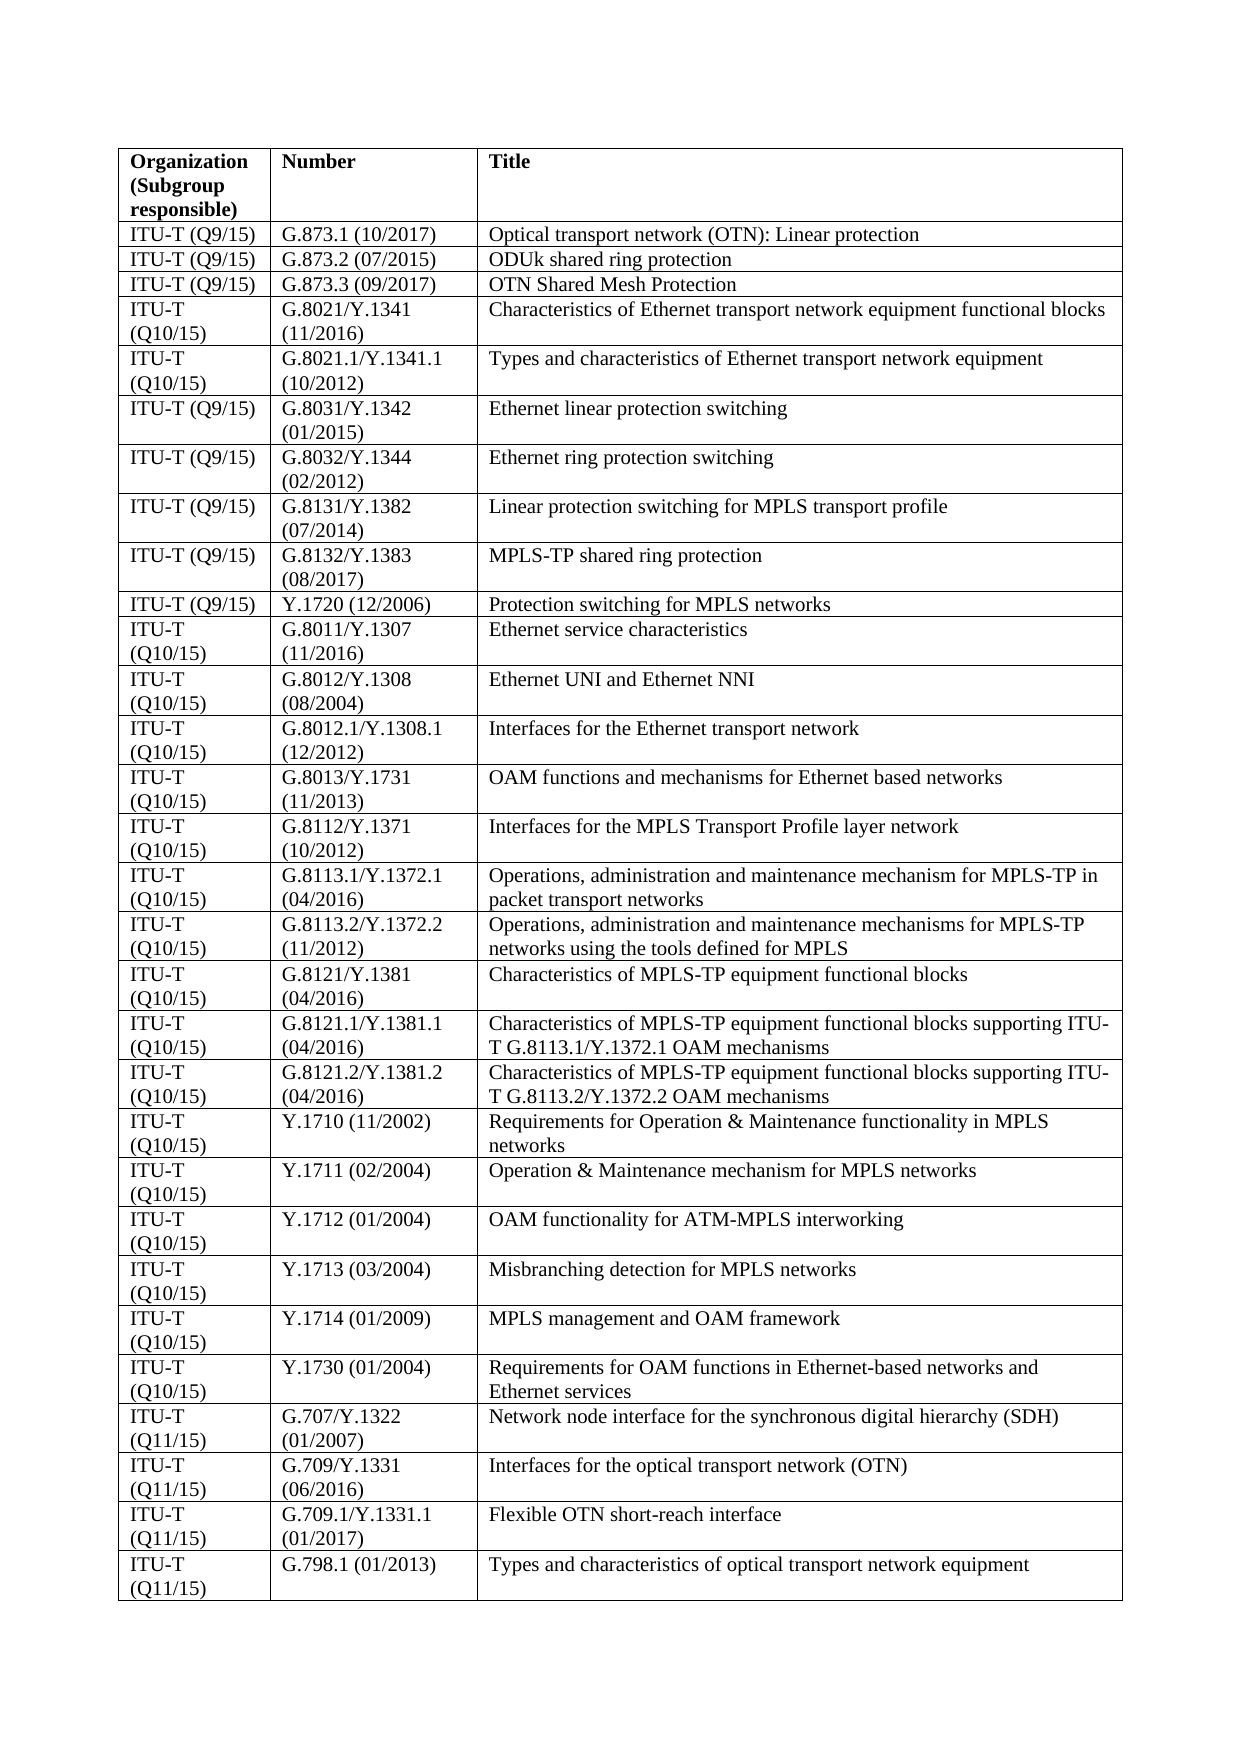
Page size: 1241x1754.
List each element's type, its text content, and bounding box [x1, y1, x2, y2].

table_cell Characteristics of Ethernet transport network equipment functional blocks [478, 297, 1122, 345]
table_cell ITU-T (Q10/15) [119, 1060, 270, 1108]
table_cell Linear protection switching for MPLS transport profile [478, 494, 1122, 542]
table_cell Flexible OTN short-reach interface [478, 1502, 1122, 1550]
table_cell Interfaces for the Ethernet transport network [478, 716, 1122, 764]
table_cell Operations, administration and maintenance mechanism for MPLS-TP in packet transport networks [478, 863, 1122, 911]
table_header Number [271, 149, 477, 221]
table_cell ITU-T (Q9/15) [119, 494, 270, 542]
table_cell ITU-T (Q10/15) [119, 1109, 270, 1157]
table_cell ITU-T (Q10/15) [119, 297, 270, 345]
table_cell ITU-T (Q9/15) [119, 272, 270, 296]
table_cell ITU-T (Q10/15) [119, 814, 270, 862]
table_cell MPLS-TP shared ring protection [478, 543, 1122, 591]
table_cell Types and characteristics of Ethernet transport network equipment [478, 346, 1122, 394]
table_cell ITU-T (Q10/15) [119, 765, 270, 813]
table_cell ITU-T (Q11/15) [119, 1502, 270, 1550]
table_cell ITU-T (Q10/15) [119, 716, 270, 764]
table_cell G.8121.1/Y.1381.1 (04/2016) [271, 1011, 477, 1059]
table_cell ITU-T (Q10/15) [119, 1158, 270, 1206]
table_cell MPLS management and OAM framework [478, 1306, 1122, 1354]
table_cell ITU-T (Q10/15) [119, 1207, 270, 1255]
table_cell Characteristics of MPLS-TP equipment functional blocks supporting ITU-T G.8113.1/Y.1372.1 OAM mechanisms [478, 1011, 1122, 1059]
table_cell G.709.1/Y.1331.1 (01/2017) [271, 1502, 477, 1550]
table_cell G.8031/Y.1342 (01/2015) [271, 396, 477, 444]
table_cell ITU-T (Q10/15) [119, 961, 270, 1009]
table_cell ITU-T (Q9/15) [119, 396, 270, 444]
table_cell Requirements for OAM functions in Ethernet-based networks and Ethernet services [478, 1355, 1122, 1403]
table_cell ITU-T (Q10/15) [119, 912, 270, 960]
table_cell Optical transport network (OTN): Linear protection [478, 222, 1122, 246]
table_cell G.8021.1/Y.1341.1 (10/2012) [271, 346, 477, 394]
table_cell G.873.2 (07/2015) [271, 247, 477, 271]
table_cell ODUk shared ring protection [478, 247, 1122, 271]
table_cell ITU-T (Q9/15) [119, 247, 270, 271]
table_cell Characteristics of MPLS-TP equipment functional blocks supporting ITU-T G.8113.2/Y.1372.2 OAM mechanisms [478, 1060, 1122, 1108]
table_cell ITU-T (Q10/15) [119, 1355, 270, 1403]
table_cell G.8112/Y.1371 (10/2012) [271, 814, 477, 862]
table_header Title [478, 149, 1122, 221]
table_cell ITU-T (Q9/15) [119, 222, 270, 246]
table_cell ITU-T (Q10/15) [119, 1011, 270, 1059]
table_cell Protection switching for MPLS networks [478, 592, 1122, 616]
table_cell G.707/Y.1322 (01/2007) [271, 1404, 477, 1452]
table_cell G.8012/Y.1308 (08/2004) [271, 666, 477, 714]
table_cell ITU-T (Q10/15) [119, 617, 270, 665]
table_cell Ethernet ring protection switching [478, 445, 1122, 493]
table_cell Y.1712 (01/2004) [271, 1207, 477, 1255]
table_cell Y.1710 (11/2002) [271, 1109, 477, 1157]
table_cell Interfaces for the optical transport network (OTN) [478, 1453, 1122, 1501]
table_cell OTN Shared Mesh Protection [478, 272, 1122, 296]
table_cell OAM functions and mechanisms for Ethernet based networks [478, 765, 1122, 813]
table_cell Types and characteristics of optical transport network equipment [478, 1551, 1122, 1599]
table_cell G.798.1 (01/2013) [271, 1551, 477, 1599]
table_cell ITU-T (Q11/15) [119, 1453, 270, 1501]
table_cell Y.1713 (03/2004) [271, 1256, 477, 1304]
table_cell G.709/Y.1331 (06/2016) [271, 1453, 477, 1501]
table_cell G.8113.2/Y.1372.2 (11/2012) [271, 912, 477, 960]
table_cell ITU-T (Q9/15) [119, 445, 270, 493]
table_cell Ethernet UNI and Ethernet NNI [478, 666, 1122, 714]
table_cell G.8021/Y.1341 (11/2016) [271, 297, 477, 345]
table_cell Characteristics of MPLS-TP equipment functional blocks [478, 961, 1122, 1009]
table_cell ITU-T (Q10/15) [119, 346, 270, 394]
table_cell ITU-T (Q10/15) [119, 863, 270, 911]
table_cell ITU-T (Q10/15) [119, 1256, 270, 1304]
table_cell ITU-T (Q11/15) [119, 1551, 270, 1599]
table_cell OAM functionality for ATM-MPLS interworking [478, 1207, 1122, 1255]
table_cell ITU-T (Q11/15) [119, 1404, 270, 1452]
table_cell G.8131/Y.1382 (07/2014) [271, 494, 477, 542]
table_cell G.8013/Y.1731 (11/2013) [271, 765, 477, 813]
table_cell Network node interface for the synchronous digital hierarchy (SDH) [478, 1404, 1122, 1452]
table_header Organization (Subgroup responsible) [119, 149, 270, 221]
table_cell Y.1714 (01/2009) [271, 1306, 477, 1354]
table_cell G.8032/Y.1344 (02/2012) [271, 445, 477, 493]
table_cell ITU-T (Q10/15) [119, 666, 270, 714]
table_cell G.8012.1/Y.1308.1 (12/2012) [271, 716, 477, 764]
table_cell G.8113.1/Y.1372.1 (04/2016) [271, 863, 477, 911]
table_cell G.873.1 (10/2017) [271, 222, 477, 246]
table_cell Ethernet service characteristics [478, 617, 1122, 665]
table_cell ITU-T (Q9/15) [119, 543, 270, 591]
table_cell Ethernet linear protection switching [478, 396, 1122, 444]
table_cell Misbranching detection for MPLS networks [478, 1256, 1122, 1304]
table_cell Y.1711 (02/2004) [271, 1158, 477, 1206]
table_cell G.8121.2/Y.1381.2 (04/2016) [271, 1060, 477, 1108]
table_cell ITU-T (Q9/15) [119, 592, 270, 616]
table_cell G.8011/Y.1307 (11/2016) [271, 617, 477, 665]
table_cell Y.1720 (12/2006) [271, 592, 477, 616]
table_cell Operations, administration and maintenance mechanisms for MPLS-TP networks using the tools defined for MPLS [478, 912, 1122, 960]
table_cell G.873.3 (09/2017) [271, 272, 477, 296]
table_cell Operation & Maintenance mechanism for MPLS networks [478, 1158, 1122, 1206]
table_cell Interfaces for the MPLS Transport Profile layer network [478, 814, 1122, 862]
table_cell Y.1730 (01/2004) [271, 1355, 477, 1403]
table_cell ITU-T (Q10/15) [119, 1306, 270, 1354]
table_cell Requirements for Operation & Maintenance functionality in MPLS networks [478, 1109, 1122, 1157]
table_cell G.8121/Y.1381 (04/2016) [271, 961, 477, 1009]
table_cell G.8132/Y.1383 (08/2017) [271, 543, 477, 591]
